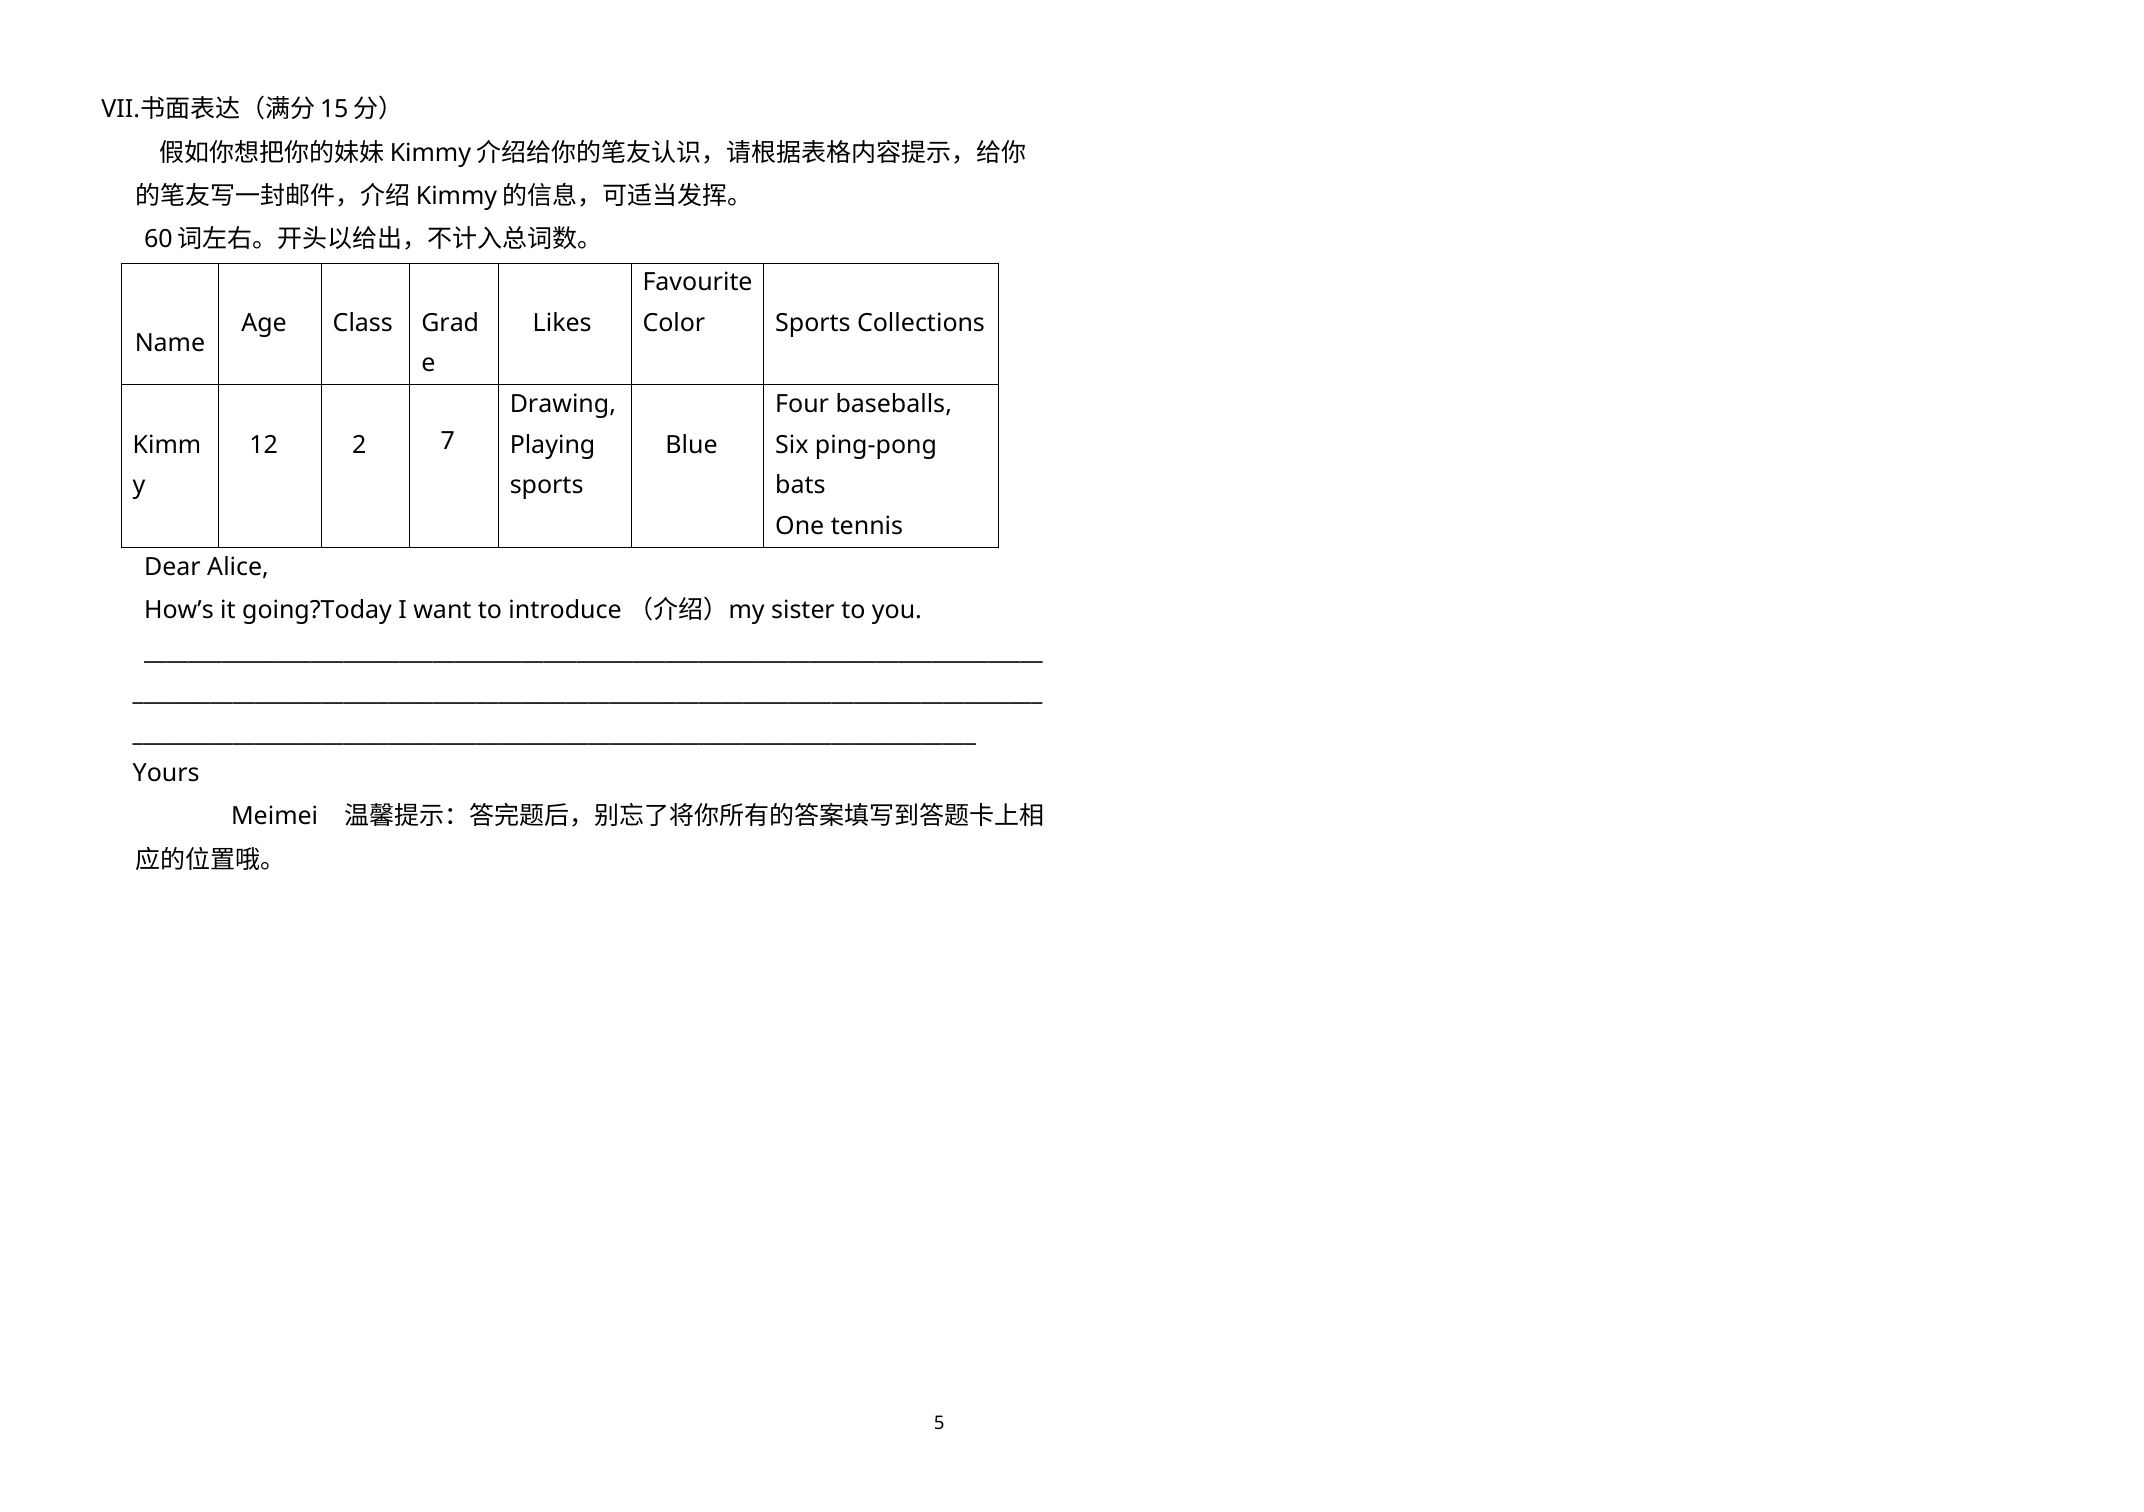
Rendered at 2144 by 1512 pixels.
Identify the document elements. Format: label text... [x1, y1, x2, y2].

table_header Favourite Color [632, 264, 763, 384]
table_header Likes [499, 264, 631, 384]
table_header Grade [410, 264, 498, 384]
text VII.书面表达（满分15分） [101, 89, 1050, 125]
table_cell 7 [410, 385, 498, 547]
text Meimei 温馨提示：答完题后，别忘了将你所有的答案填写到答题卡上相应的位置哦。 [101, 796, 1050, 876]
table_cell 12 [219, 385, 321, 547]
text 60词左右。开头以给出，不计入总词数。 [132, 219, 1050, 255]
table_header Sports Collections [764, 264, 998, 384]
text How’s it going?Today I want to introduce （介绍）my sister to you. [132, 589, 1050, 625]
table_cell Kimmy [122, 385, 218, 547]
text _______________________________________________________________________________________________________________________________________________________________________________________________________________________________________________ Yours [132, 632, 1050, 789]
text 假如你想把你的妹妹Kimmy介绍给你的笔友认识，请根据表格内容提示，给你的笔友写一封邮件，介绍Kimmy的信息，可适当发挥。 [101, 132, 1050, 212]
table_header Class [322, 264, 409, 384]
table_header Age [219, 264, 321, 384]
table_cell Blue [632, 385, 763, 547]
table_cell Four baseballs, Six ping-pong bats One tennis [764, 385, 998, 547]
text Dear Alice, [132, 548, 1050, 582]
table_cell Drawing, Playing sports [499, 385, 631, 547]
table_header Name [122, 264, 218, 384]
table_cell 2 [322, 385, 409, 547]
